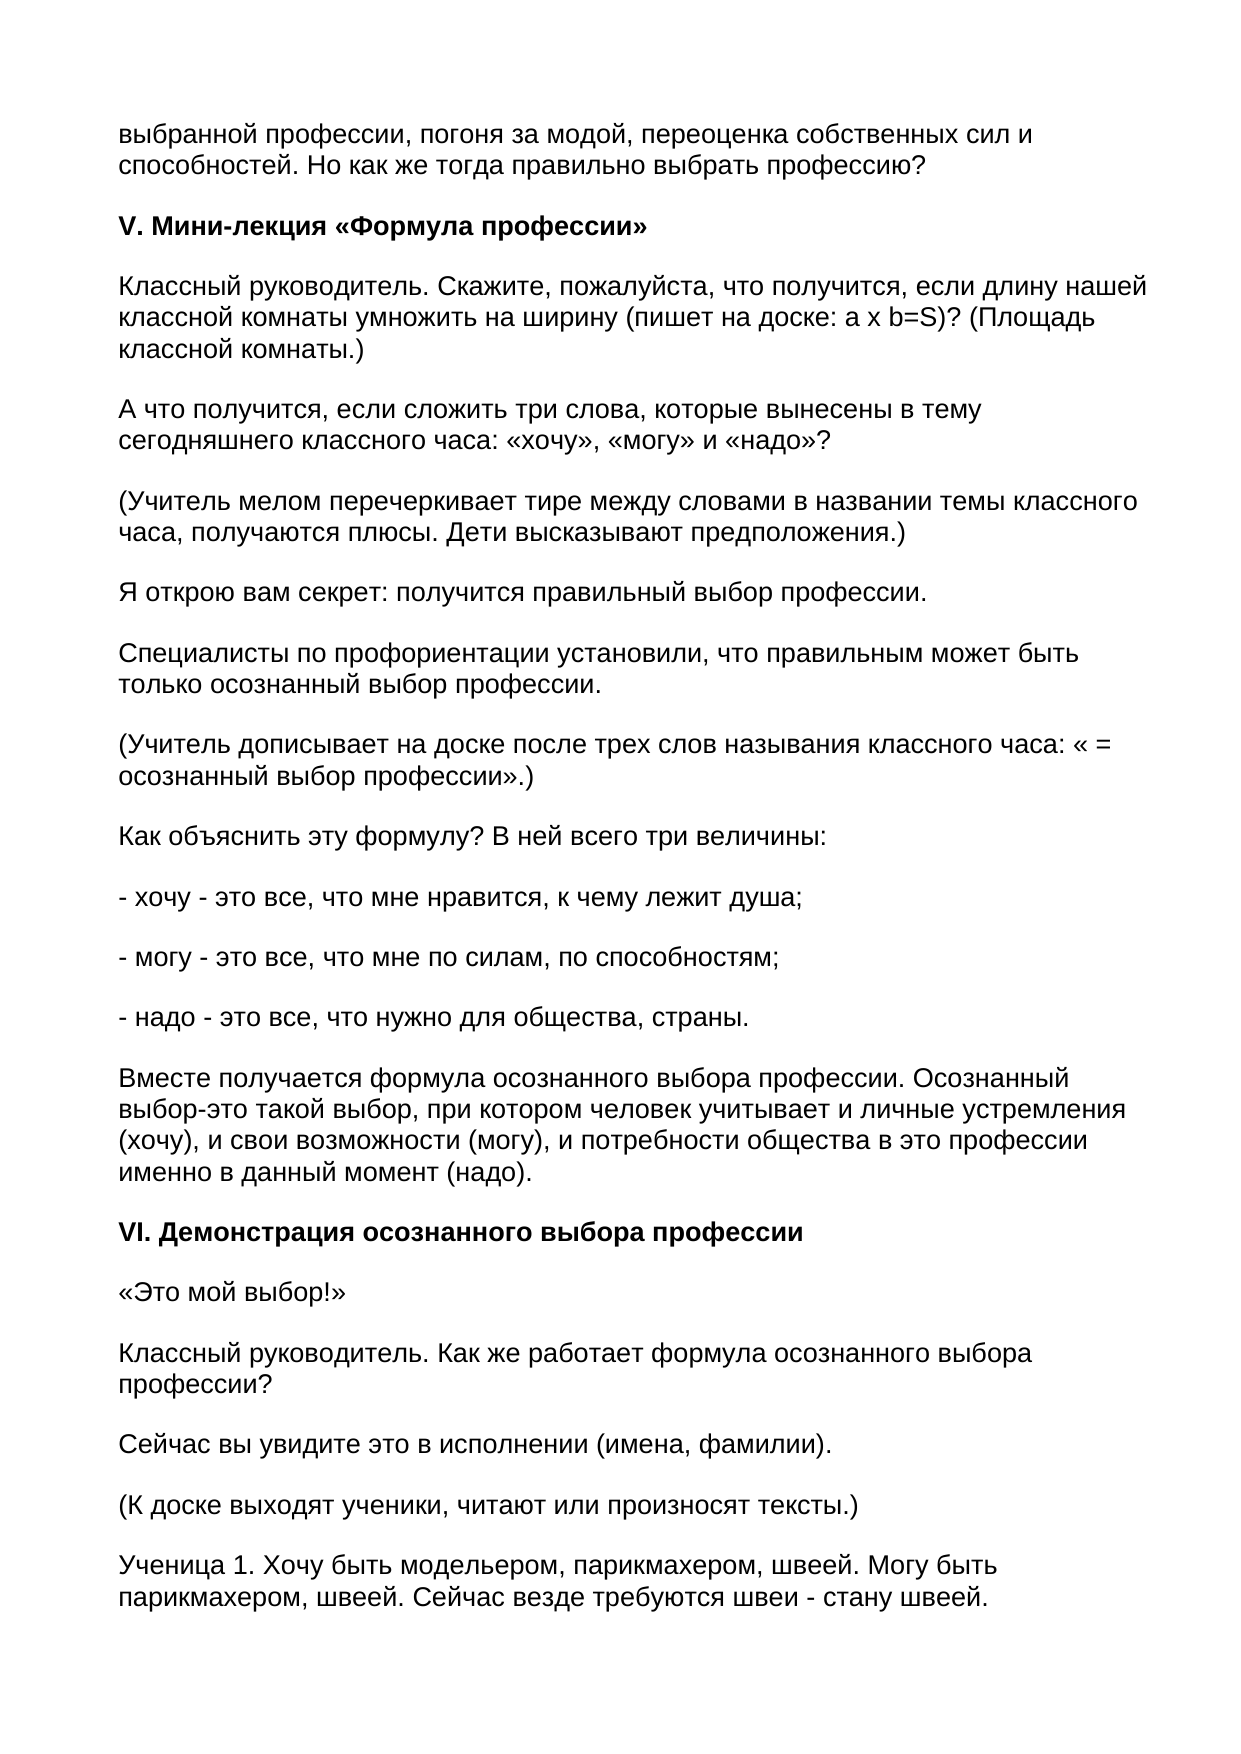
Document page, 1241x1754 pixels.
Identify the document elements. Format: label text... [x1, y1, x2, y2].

text - надо - это все, что нужно для общества, страны. [118, 1001, 1152, 1033]
text Ученица 1. Хочу быть модельером, парикмахером, швеей. Могу быть парикмахером, швеей. Сейчас везде требуются швеи - стану швеей. [118, 1549, 1152, 1612]
text (К доске выходят ученики, читают или произносят тексты.) [118, 1489, 1152, 1520]
text - хочу - это все, что мне нравится, к чему лежит душа; [118, 881, 1152, 912]
text VI. Демонстрация осознанного выбора профессии [118, 1216, 1152, 1247]
text Классный руководитель. Как же работает формула осознанного выбора профессии? [118, 1337, 1152, 1399]
text (Учитель дописывает на доске после трех слов называния классного часа: « = осознанный выбор профессии».) [118, 728, 1152, 791]
text (Учитель мелом перечеркивает тире между словами в названии темы классного часа, получаются плюсы. Дети высказывают предположения.) [118, 485, 1152, 547]
text «Это мой выбор!» [118, 1276, 1152, 1308]
text Классный руководитель. Скажите, пожалуйста, что получится, если длину нашей классной комнаты умножить на ширину (пишет на доске: а х b=S)? (Площадь классной комнаты.) [118, 270, 1152, 364]
text Специалисты по профориентации установили, что правильным может быть только осознанный выбор профессии. [118, 637, 1152, 699]
text - могу - это все, что мне по силам, по способностям; [118, 941, 1152, 972]
text V. Мини-лекция «Формула профессии» [118, 210, 1152, 241]
text Сейчас вы увидите это в исполнении (имена, фамилии). [118, 1428, 1152, 1460]
text Вместе получается формула осознанного выбора профессии. Осознанный выбор-это такой выбор, при котором человек учитывает и личные устремления (хочу), и свои возможности (могу), и потребности общества в это профессии именно в данный момент (надо). [118, 1062, 1152, 1187]
text Как объяснить эту формулу? В ней всего три величины: [118, 820, 1152, 851]
text Я открою вам секрет: получится правильный выбор профессии. [118, 576, 1152, 608]
text А что получится, если сложить три слова, которые вынесены в тему сегодняшнего классного часа: «хочу», «могу» и «надо»? [118, 393, 1152, 456]
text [118, 118, 1152, 181]
